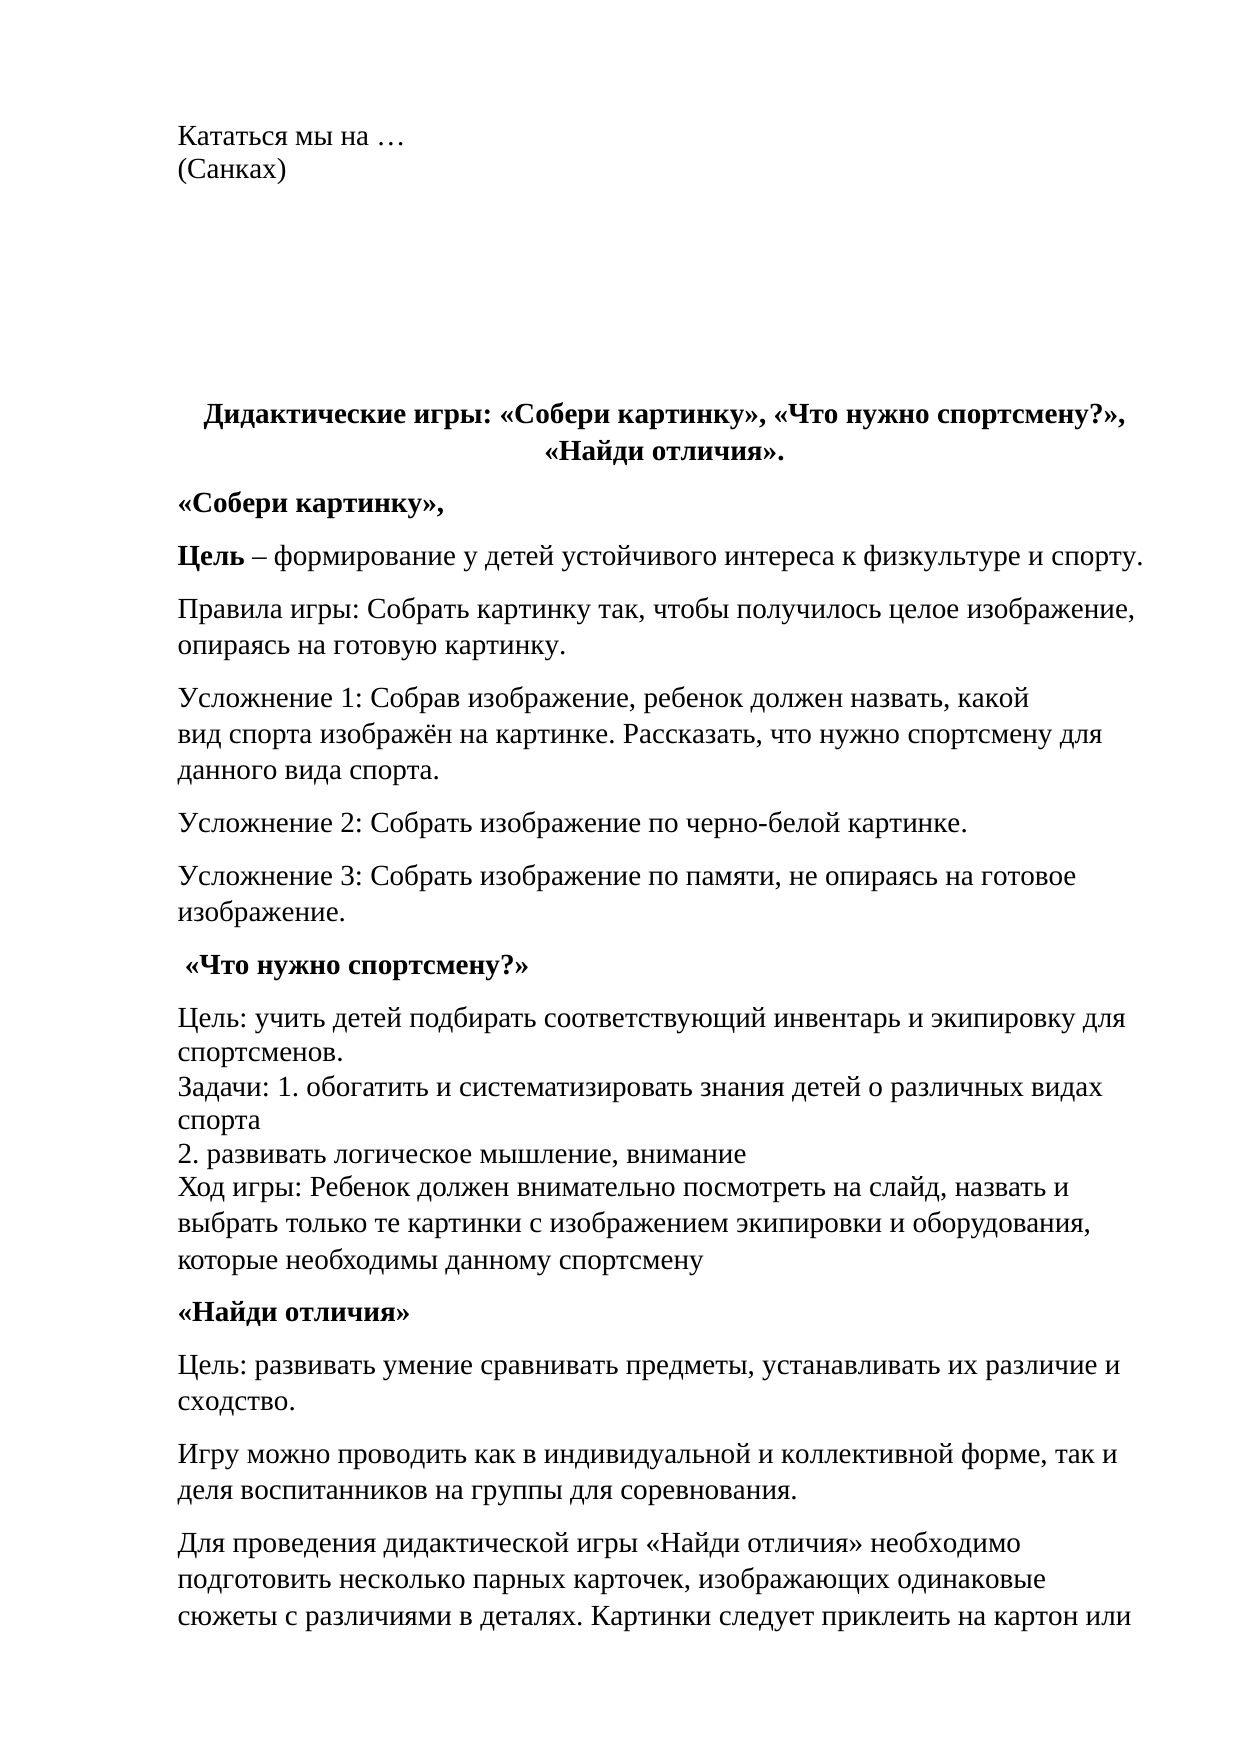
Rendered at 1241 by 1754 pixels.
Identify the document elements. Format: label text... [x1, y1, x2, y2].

text Усложнение 1: Собрав изображение, ребенок должен назвать, какой вид спорта изображён на картинке. Рассказать, что нужно спортсмену для данного вида спорта. [177, 680, 1152, 786]
text Цель: развивать умение сравнивать предметы, устанавливать их различие и сходство. [177, 1347, 1152, 1417]
text «Найди отличия» [177, 1294, 1152, 1328]
text Ход игры: Ребенок должен внимательно посмотреть на слайд, назвать и выбрать только те картинки с изображением экипировки и оборудования, которые необходимы данному спортсмену [177, 1169, 1152, 1275]
text Игру можно проводить как в индивидуальной и коллективной форме, так и деля воспитанников на группы для соревнования. [177, 1436, 1152, 1506]
text «Собери картинку», [177, 485, 1152, 519]
text 2. развивать логическое мышление, внимание [177, 1136, 1152, 1169]
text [177, 1525, 1152, 1631]
text Цель: учить детей подбирать соответствующий инвентарь и экипировку для спортсменов. [177, 1000, 1152, 1069]
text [177, 118, 1152, 185]
text Дидактические игры: «Собери картинку», «Что нужно спортсмену?», «Найди отличия». [177, 396, 1152, 466]
text Усложнение 2: Собрать изображение по черно-белой картинке. [177, 805, 1152, 839]
text Правила игры: Собрать картинку так, чтобы получилось целое изображение, опираясь на готовую картинку. [177, 591, 1152, 661]
text «Что нужно спортсмену?» [177, 947, 1152, 980]
text Задачи: 1. обогатить и систематизировать знания детей о различных видах спорта [177, 1069, 1152, 1136]
text Цель – формирование у детей устойчивого интереса к физкультуре и спорту. [177, 538, 1152, 572]
text Усложнение 3: Собрать изображение по памяти, не опираясь на готовое изображение. [177, 858, 1152, 928]
